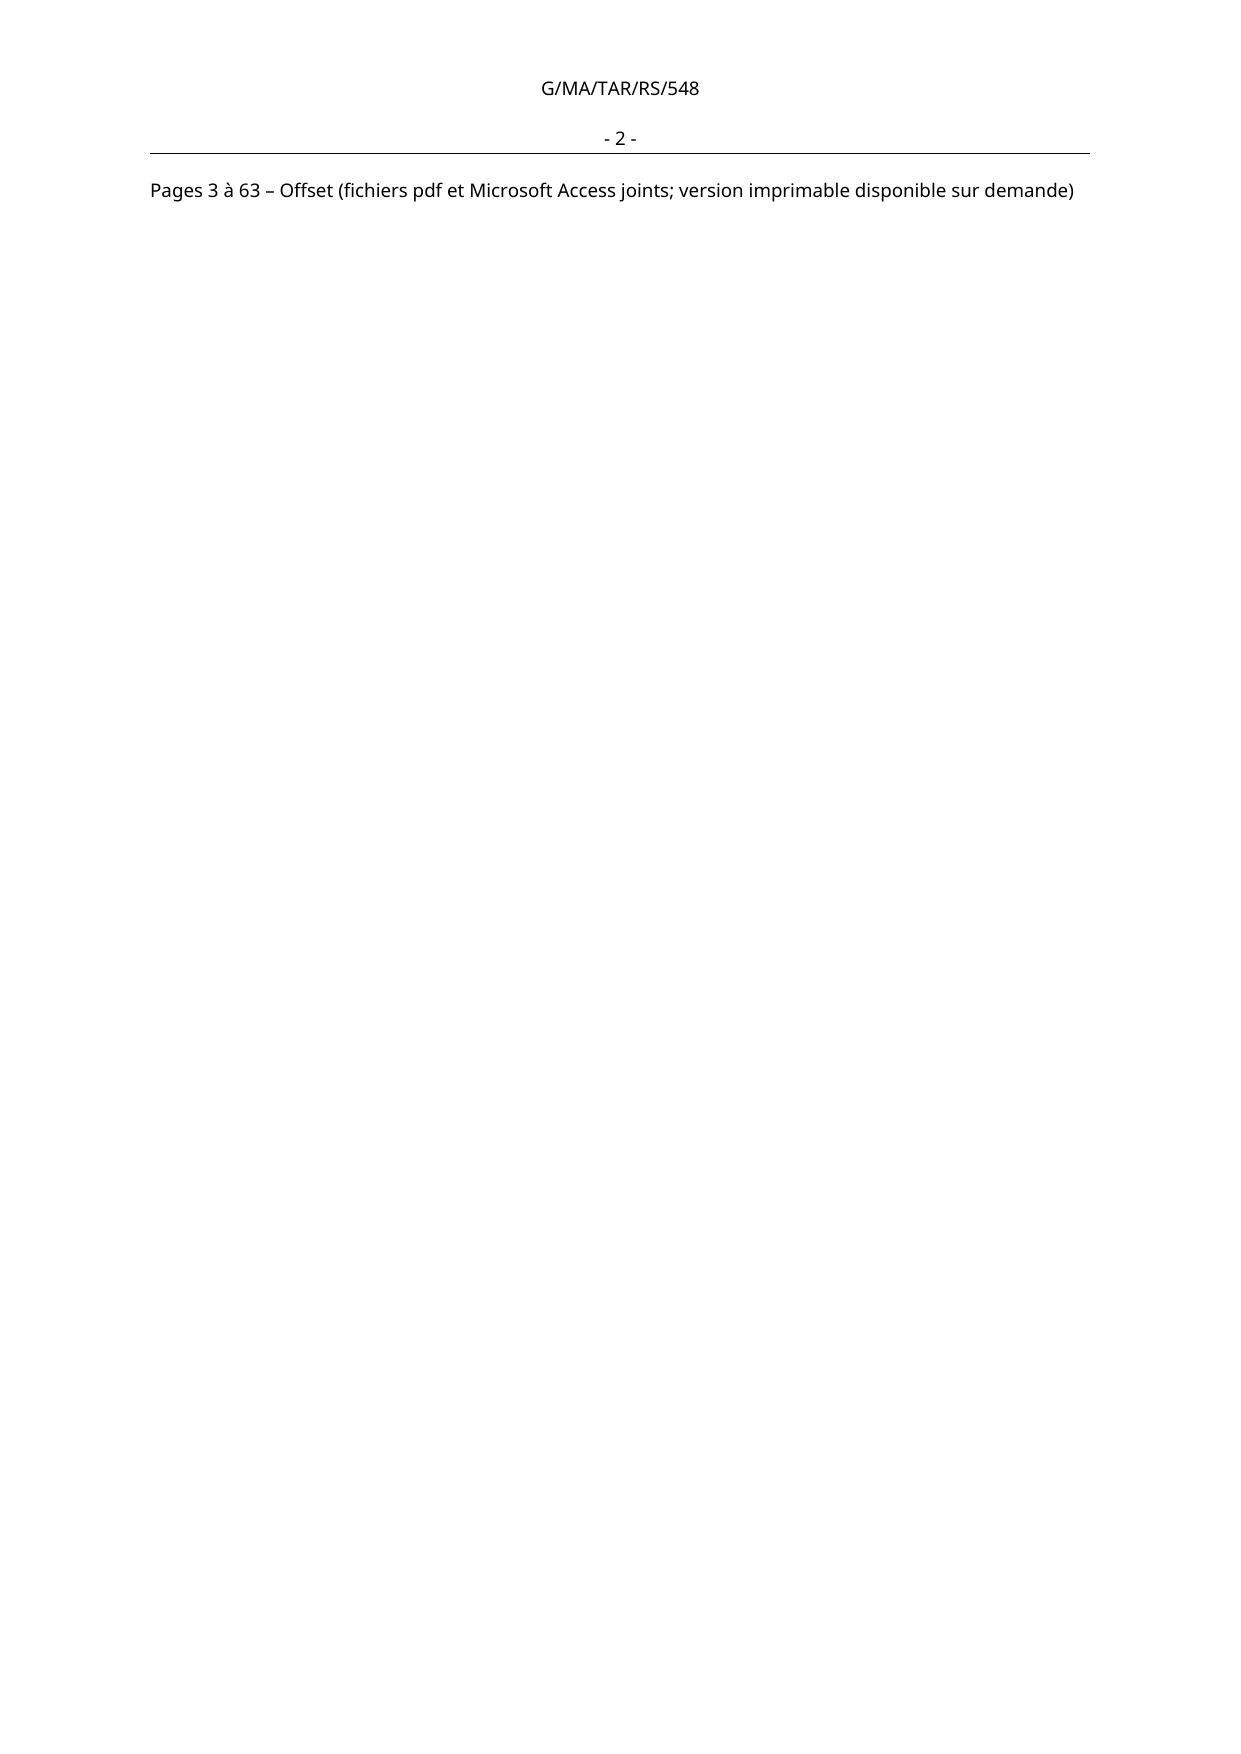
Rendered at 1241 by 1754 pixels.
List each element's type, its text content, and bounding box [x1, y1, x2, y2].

text Pages 3 à 63 – Offset (fichiers pdf et Microsoft Access joints; version imprimable disponible sur demande) [150, 177, 1090, 203]
